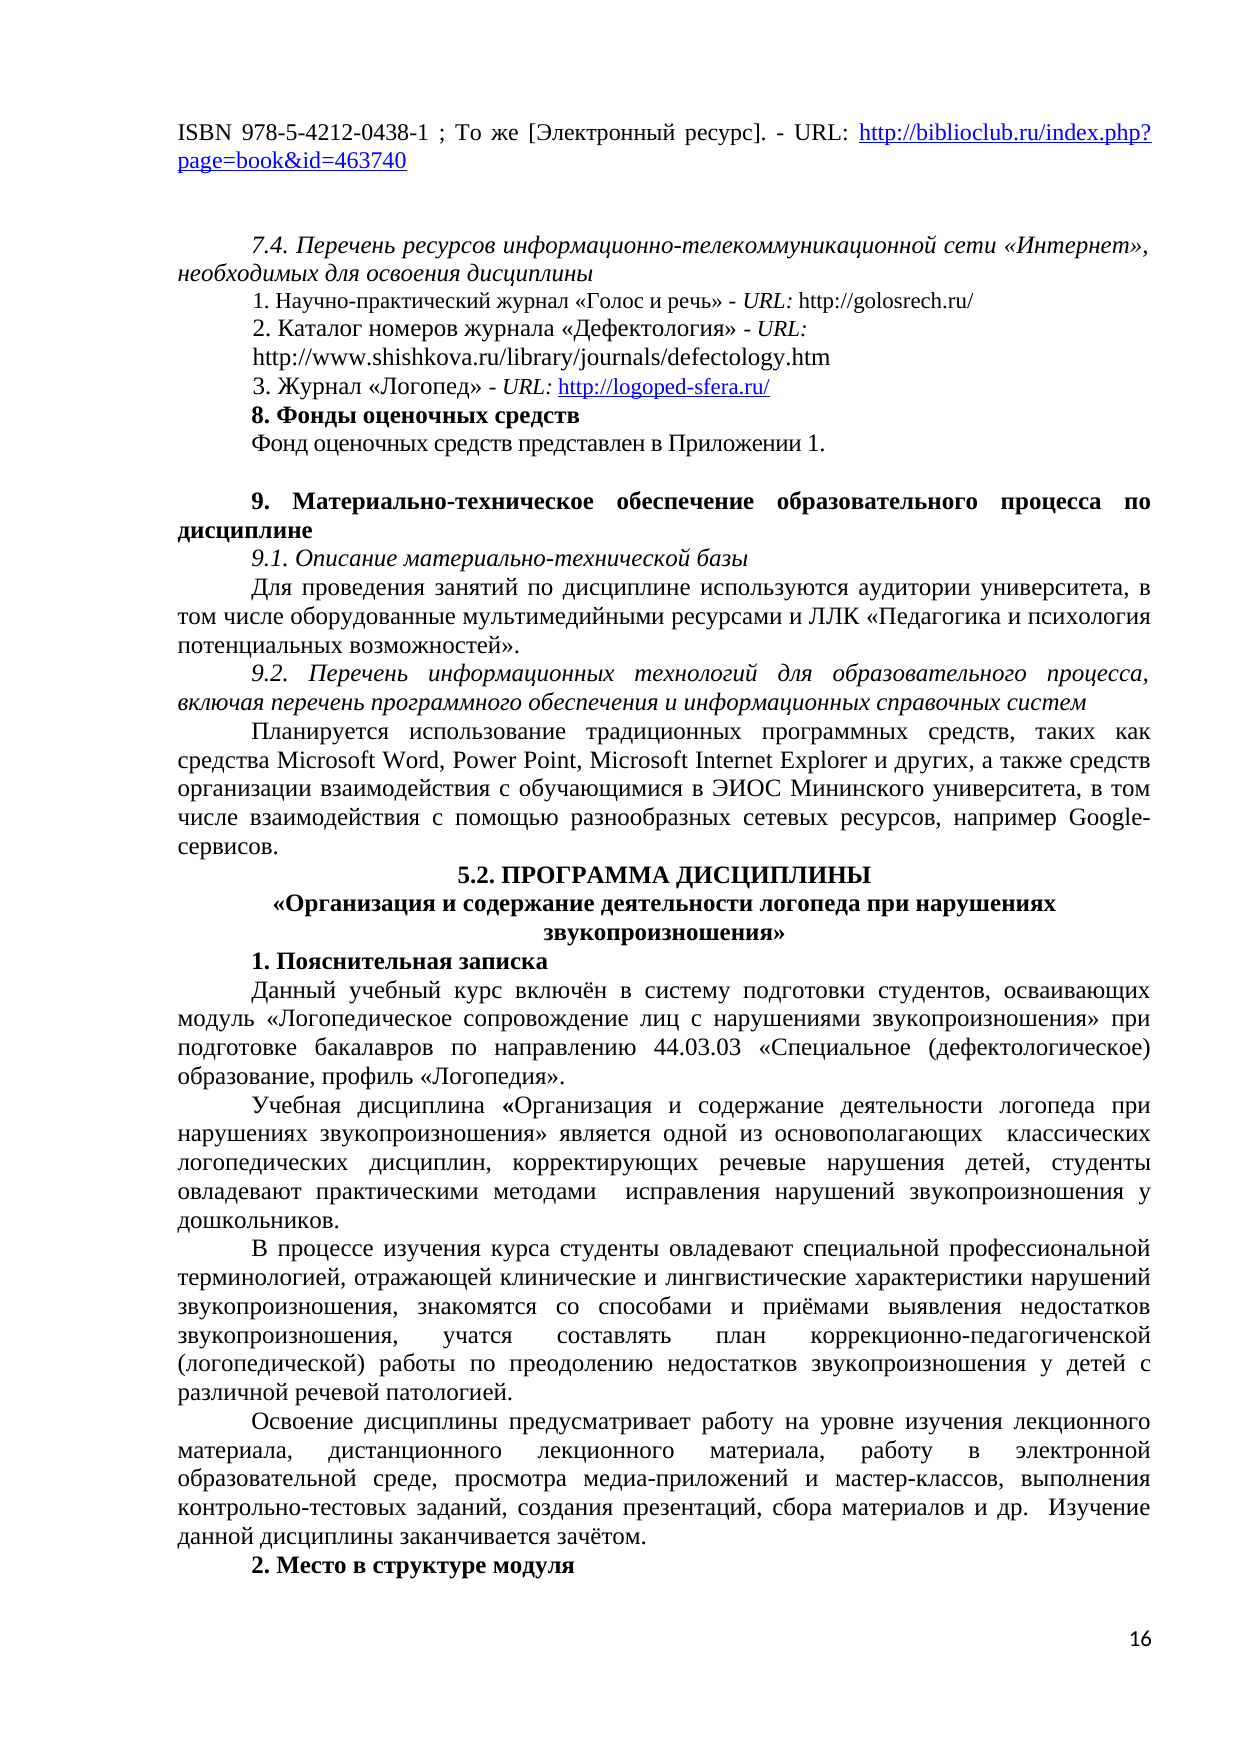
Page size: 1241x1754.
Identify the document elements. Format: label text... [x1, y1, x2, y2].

text 1. Пояснительная записка [177, 946, 1152, 975]
text 2. Каталог номеров журнала «Дефектология» - URL: http://www.shishkova.ru/library/journals/defectology.htm [252, 313, 1152, 371]
text «Организация и содержание деятельности логопеда при нарушениях звукопроизношения» [177, 888, 1152, 946]
text 9.1. Описание материально-технической базы [177, 543, 1152, 572]
text Освоение дисциплины предусматривает работу на уровне изучения лекционного материала, дистанционного лекционного материала, работу в электронной образовательной среде, просмотра медиа-приложений и мастер-классов, выполнения контрольно-тестовых заданий, создания презентаций, сбора материалов и др. Изучение данной дисциплины заканчивается зачётом. [177, 1406, 1152, 1550]
text 7.4. Перечень ресурсов информационно-телекоммуникационной сети «Интернет», необходимых для освоения дисциплины [177, 230, 1152, 287]
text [177, 118, 1152, 173]
text 2. Место в структуре модуля [177, 1550, 1152, 1578]
text Данный учебный курс включён в систему подготовки студентов, осваивающих модуль «Логопедическое сопровождение лиц с нарушениями звукопроизношения» при подготовке бакалавров по направлению 44.03.03 «Специальное (дефектологическое) образование, профиль «Логопедия». [177, 975, 1152, 1090]
text 9.2. Перечень информационных технологий для образовательного процесса, включая перечень программного обеспечения и информационных справочных систем [177, 658, 1152, 716]
text 3. Журнал «Логопед» - URL: http://logoped-sfera.ru/ [252, 371, 1152, 400]
text 5.2. ПРОГРАММА ДИСЦИПЛИНЫ [177, 860, 1152, 888]
text Учебная дисциплина «Организация и содержание деятельности логопеда при нарушениях звукопроизношения» является одной из основополагающих классических логопедических дисциплин, корректирующих речевые нарушения детей, студенты овладевают практическими методами исправления нарушений звукопроизношения у дошкольников. [177, 1090, 1152, 1233]
text 9. Материально-техническое обеспечение образовательного процесса по дисциплине [177, 486, 1152, 543]
text 1. Научно-практический журнал «Голос и речь» - URL: http://golosrech.ru/ [252, 287, 1152, 313]
text 8. Фонды оценочных средств [177, 400, 1152, 428]
text Планируется использование традиционных программных средств, таких как средства Microsoft Word, Power Point, Microsoft Internet Explorer и других, а также средств организации взаимодействия с обучающимися в ЭИОС Мининского университета, в том числе взаимодействия с помощью разнообразных сетевых ресурсов, например Google-сервисов. [177, 716, 1152, 860]
text Для проведения занятий по дисциплине используются аудитории университета, в том числе оборудованные мультимедийными ресурсами и ЛЛК «Педагогика и психология потенциальных возможностей». [177, 572, 1152, 658]
text Фонд оценочных средств представлен в Приложении 1. [177, 428, 1152, 457]
text В процессе изучения курса студенты овладевают специальной профессиональной терминологией, отражающей клинические и лингвистические характеристики нарушений звукопроизношения, знакомятся со способами и приёмами выявления недостатков звукопроизношения, учатся составлять план коррекционно-педагогиченской (логопедической) работы по преодолению недостатков звукопроизношения у детей с различной речевой патологией. [177, 1233, 1152, 1406]
